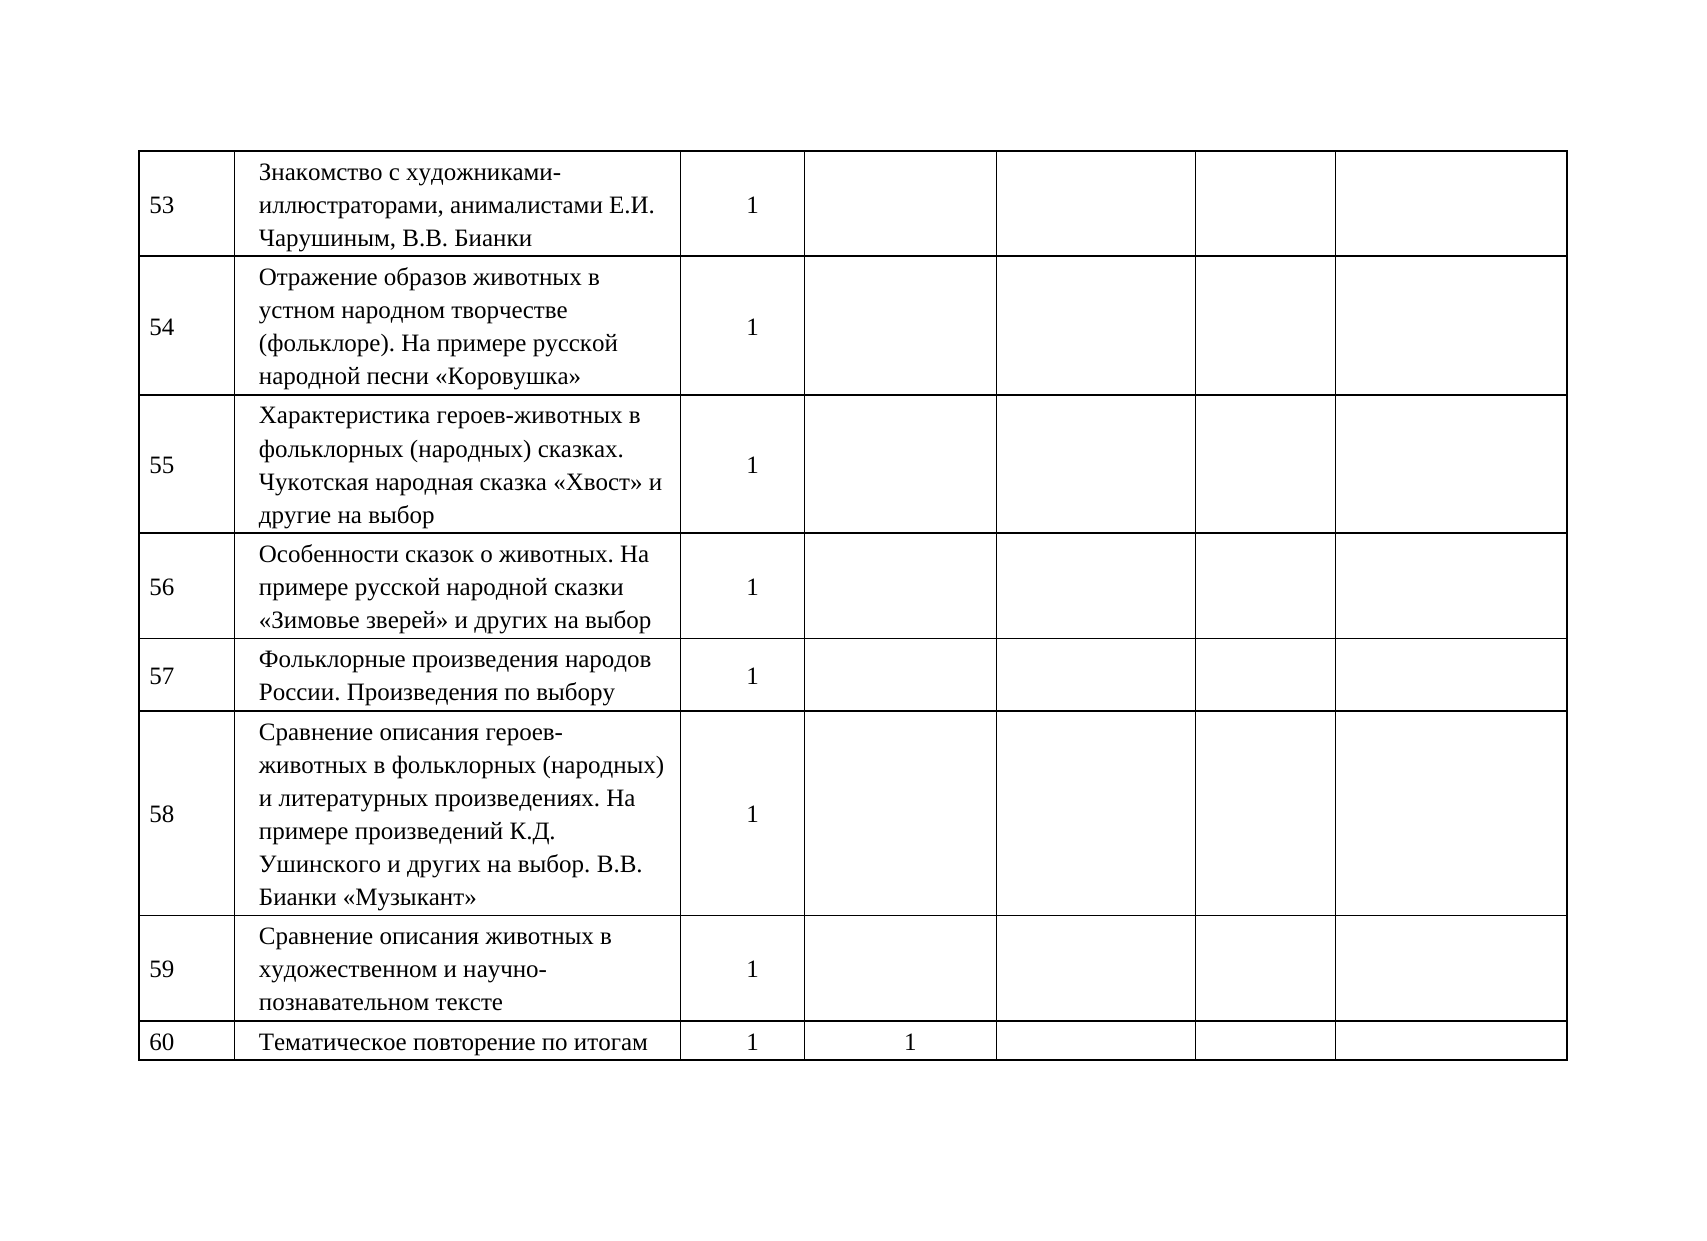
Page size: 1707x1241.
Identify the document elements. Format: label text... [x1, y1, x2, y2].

table_cell [1196, 1022, 1335, 1059]
table_cell [1336, 534, 1566, 638]
table_cell 56 [140, 534, 234, 638]
table_cell [997, 257, 1195, 394]
table_cell 59 [140, 916, 234, 1020]
table_cell [1196, 396, 1335, 532]
table_cell Характеристика героев-животных в фольклорных (народных) сказках. Чукотская народная сказка «Хвост» и другие на выбор [235, 396, 680, 532]
table_cell Отражение образов животных в устном народном творчестве (фольклоре). На примере русской народной песни «Коровушка» [235, 257, 680, 394]
table_cell 1 [681, 534, 804, 638]
table_cell [997, 1022, 1195, 1059]
table_cell 60 [140, 1022, 234, 1059]
table_cell [1336, 257, 1566, 394]
table_cell [1336, 396, 1566, 532]
table_cell 57 [140, 639, 234, 710]
table_cell [1336, 916, 1566, 1020]
table_cell [805, 396, 996, 532]
table_cell 53 [140, 152, 234, 255]
table_cell [1196, 534, 1335, 638]
table_cell 1 [681, 712, 804, 914]
table_cell 1 [681, 257, 804, 394]
table_cell [1336, 1022, 1566, 1059]
table_cell 1 [805, 1022, 996, 1059]
table_cell [1196, 916, 1335, 1020]
table_cell Сравнение описания героев-животных в фольклорных (народных) и литературных произведениях. На примере произведений К.Д. Ушинского и других на выбор. В.В. Бианки «Музыкант» [235, 712, 680, 914]
table_cell 1 [681, 396, 804, 532]
table_cell [997, 639, 1195, 710]
table_cell [1196, 257, 1335, 394]
table_cell [1196, 712, 1335, 914]
table_cell [805, 712, 996, 914]
table_cell 1 [681, 1022, 804, 1059]
table_cell [997, 152, 1195, 255]
table_cell Фольклорные произведения народов России. Произведения по выбору [235, 639, 680, 710]
table_cell [1336, 639, 1566, 710]
table_cell [805, 639, 996, 710]
table_cell 54 [140, 257, 234, 394]
table_cell [1336, 152, 1566, 255]
table_cell [997, 396, 1195, 532]
table_cell [805, 152, 996, 255]
table_cell Знакомство с художниками-иллюстраторами, анималистами Е.И. Чарушиным, В.В. Бианки [235, 152, 680, 255]
table_cell Особенности сказок о животных. На примере русской народной сказки «Зимовье зверей» и других на выбор [235, 534, 680, 638]
table_cell [997, 534, 1195, 638]
table_cell 1 [681, 639, 804, 710]
table_cell [805, 916, 996, 1020]
table_cell [997, 712, 1195, 914]
table_cell Сравнение описания животных в художественном и научно-познавательном тексте [235, 916, 680, 1020]
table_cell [235, 1022, 680, 1059]
table_cell [805, 534, 996, 638]
table_cell [805, 257, 996, 394]
table_cell [997, 916, 1195, 1020]
table_cell [1336, 712, 1566, 914]
table_cell [1196, 639, 1335, 710]
table_cell 55 [140, 396, 234, 532]
table_cell 58 [140, 712, 234, 914]
table_cell [1196, 152, 1335, 255]
table_cell 1 [681, 152, 804, 255]
table_cell 1 [681, 916, 804, 1020]
